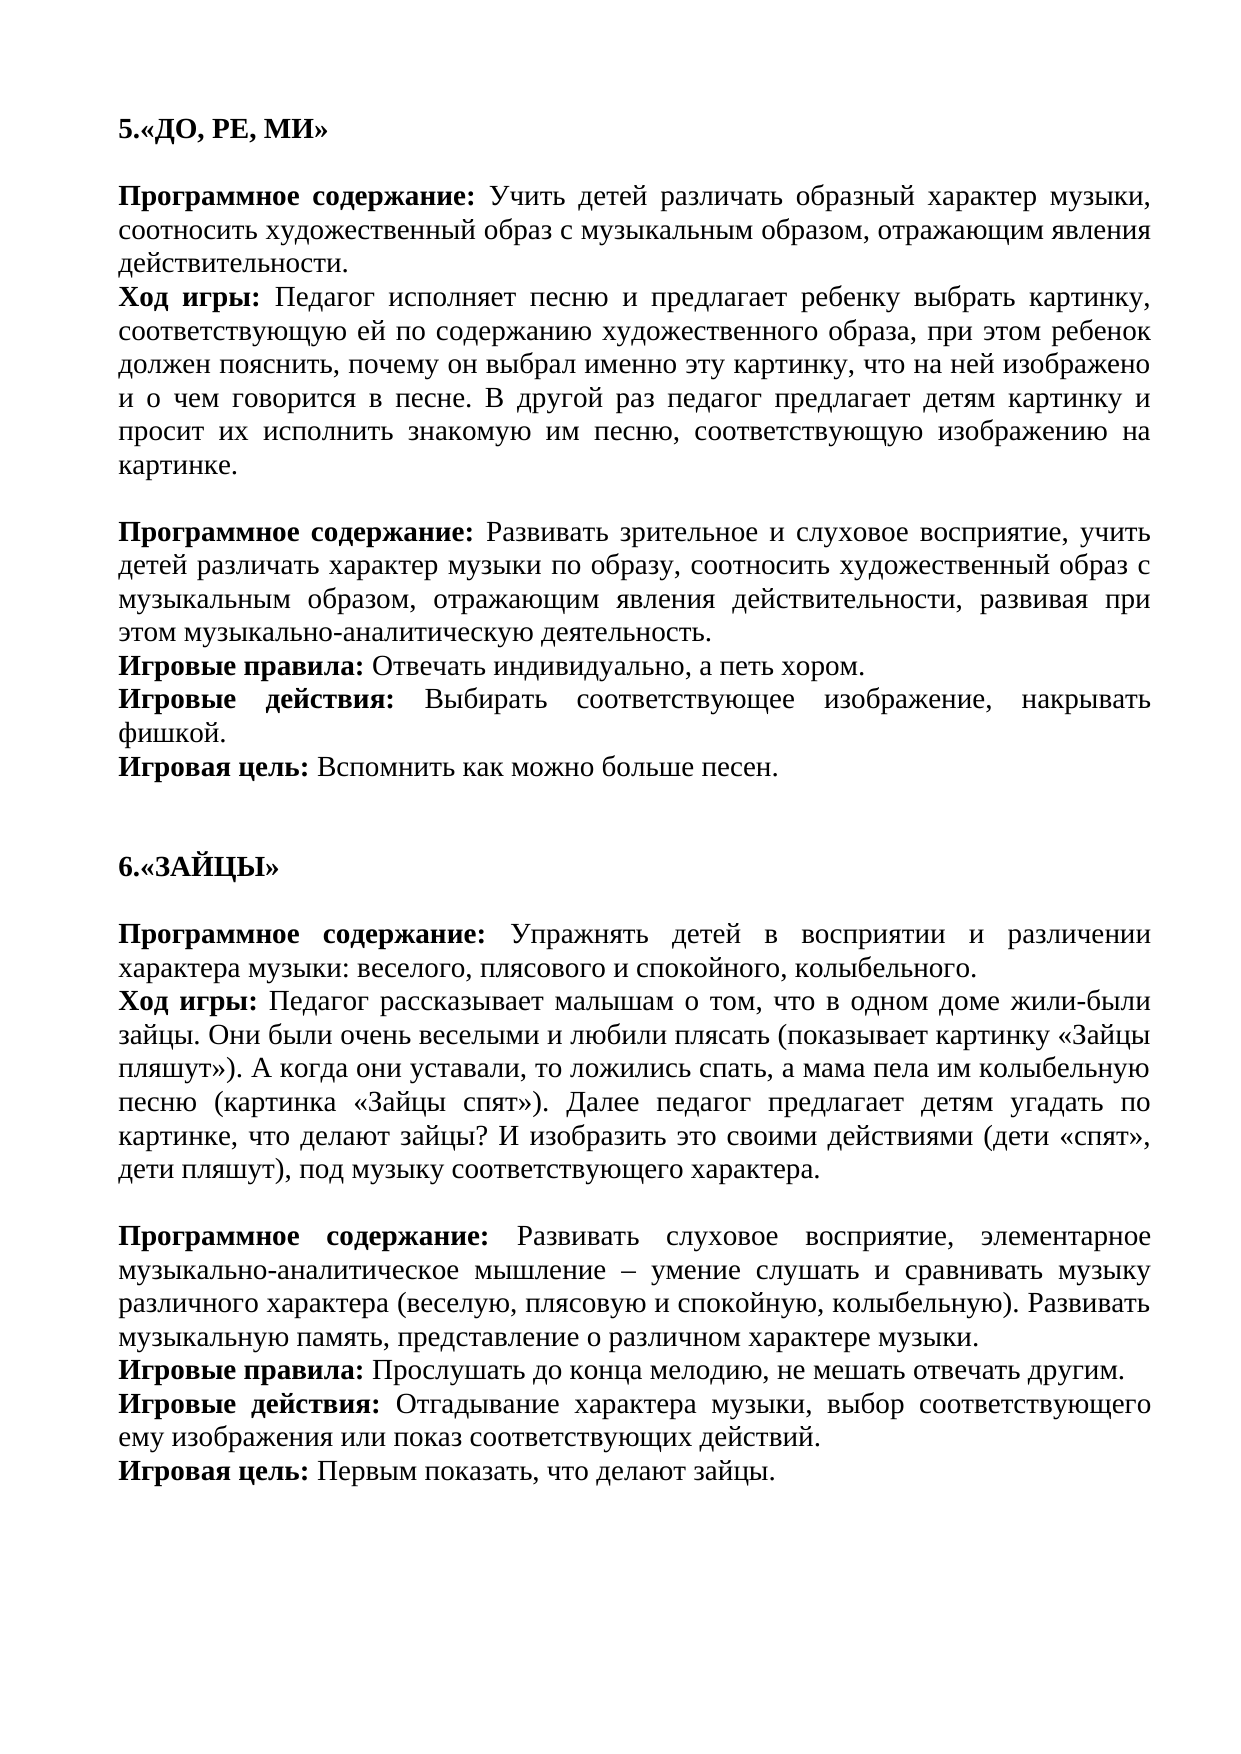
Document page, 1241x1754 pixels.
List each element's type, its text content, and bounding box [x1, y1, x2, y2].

text Программное содержание: Развивать слуховое восприятие, элементарное музыкально-аналитическое мышление – умение слушать и сравнивать музыку различного характера (веселую, плясовую и спокойную, колыбельную). Развивать музыкальную память, представление о различном характере музыки. [118, 1218, 1152, 1352]
text Игровая цель: Вспомнить как можно больше песен. [118, 749, 1152, 782]
text Игровые действия: Отгадывание характера музыки, выбор соответствующего ему изображения или показ соответствующих действий. [118, 1386, 1152, 1453]
text Игровые действия: Выбирать соответствующее изображение, накрывать фишкой. [118, 682, 1152, 749]
text Игровые правила: Прослушать до конца мелодию, не мешать отвечать другим. [118, 1352, 1152, 1386]
text Ход игры: Педагог исполняет песню и предлагает ребенку выбрать картинку, соответствующую ей по содержанию художественного образа, при этом ребенок должен пояснить, почему он выбрал именно эту картинку, что на ней изображено и о чем говорится в песне. В другой раз педагог предлагает детям картинку и просит их исполнить знакомую им песню, соответствующую изображению на картинке. [118, 279, 1152, 480]
text Программное содержание: Упражнять детей в восприятии и различении характера музыки: веселого, плясового и спокойного, колыбельного. [118, 916, 1152, 983]
text Программное содержание: Учить детей различать образный характер музыки, соотносить художественный образ с музыкальным образом, отражающим явления действительности. [118, 178, 1152, 279]
text Игровые правила: Отвечать индивидуально, а петь хором. [118, 648, 1152, 682]
text Программное содержание: Развивать зрительное и слуховое восприятие, учить детей различать характер музыки по образу, соотносить художественный образ с музыкальным образом, отражающим явления действительности, развивая при этом музыкально-аналитическую деятельность. [118, 514, 1152, 648]
text Игровая цель: Первым показать, что делают зайцы. [118, 1453, 1152, 1487]
text 5.«ДО, РЕ, МИ» [118, 111, 1152, 145]
text Ход игры: Педагог рассказывает малышам о том, что в одном доме жили-были зайцы. Они были очень веселыми и любили плясать (показывает картинку «Зайцы пляшут»). А когда они уставали, то ложились спать, а мама пела им колыбельную песню (картинка «Зайцы спят»). Далее педагог предлагает детям угадать по картинке, что делают зайцы? И изобразить это своими действиями (дети «спят», дети пляшут), под музыку соответствующего характера. [118, 983, 1152, 1185]
text 6.«ЗАЙЦЫ» [118, 849, 1152, 883]
